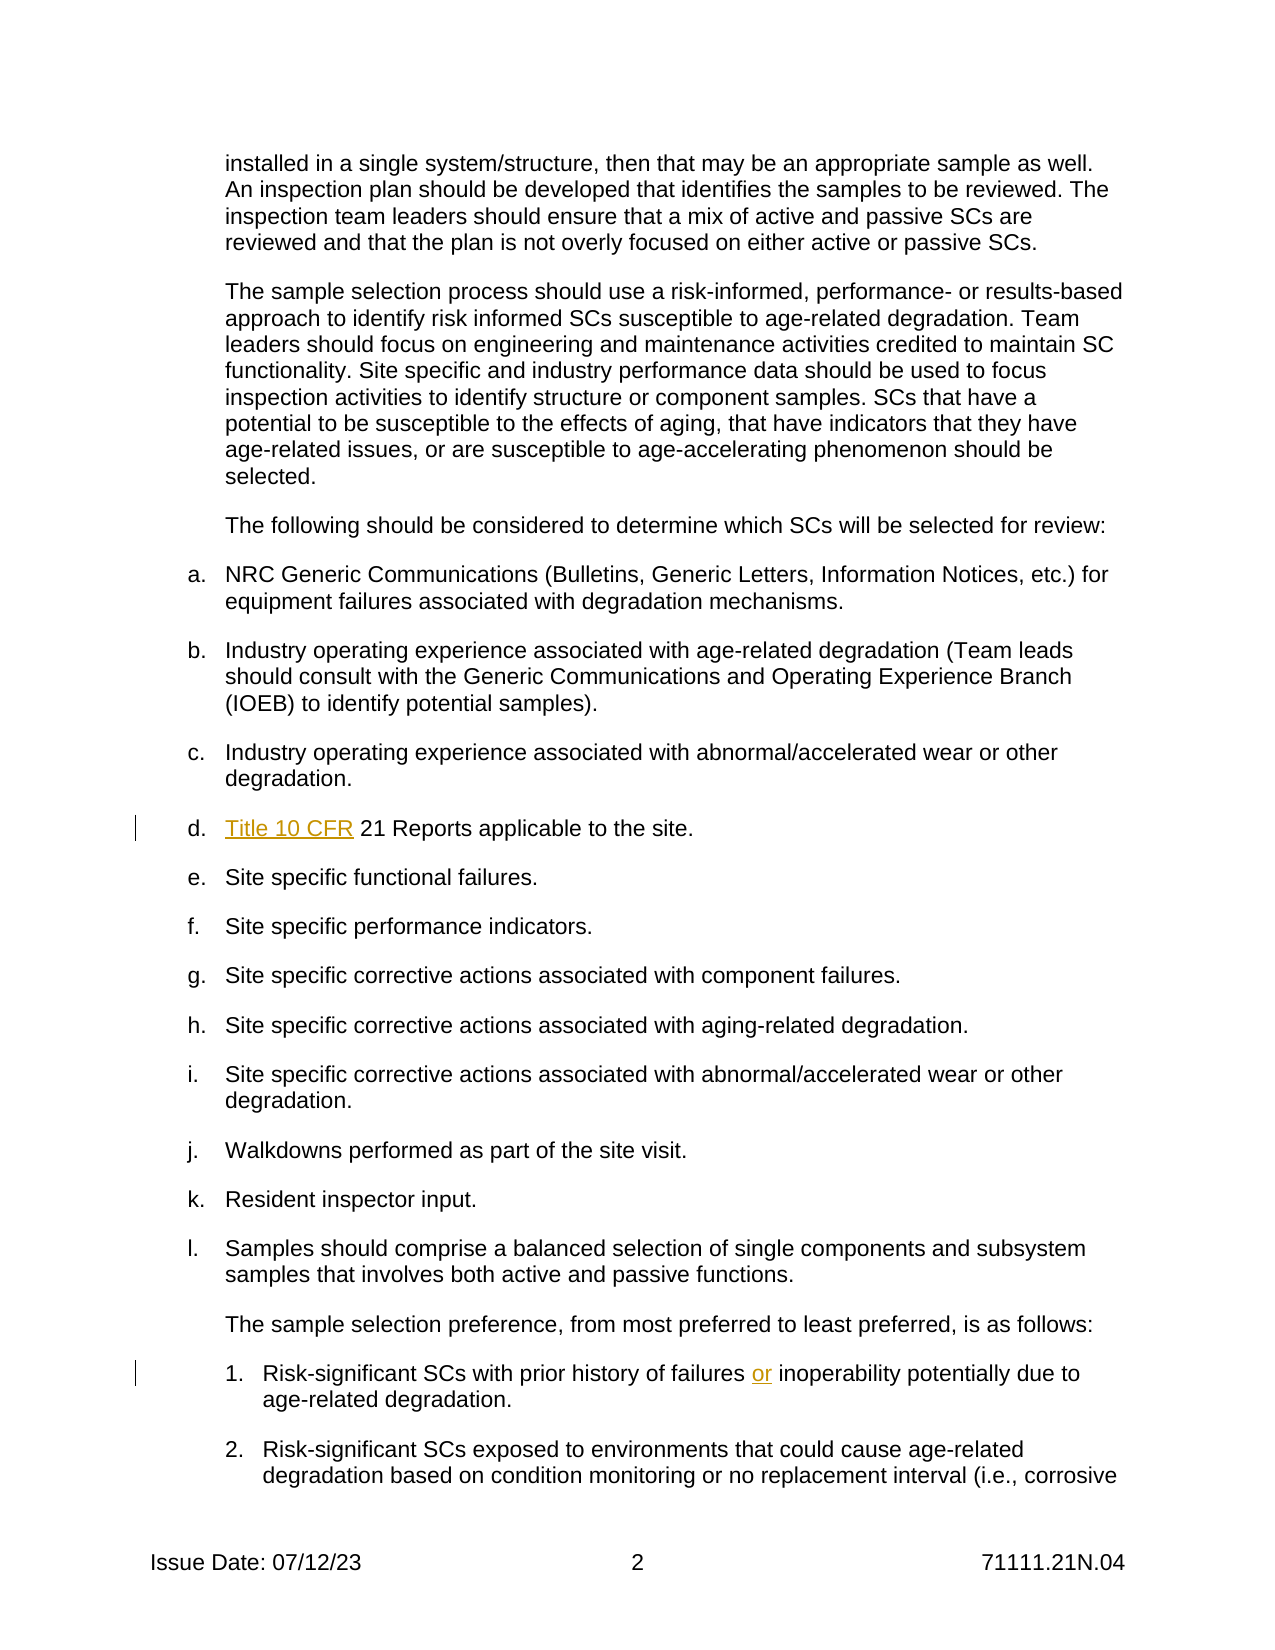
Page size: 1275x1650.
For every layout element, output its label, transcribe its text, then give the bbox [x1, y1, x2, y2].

list Industry operating experience associated with age-related degradation (Team leads should consult with the Generic Communications and Operating Experience Branch (IOEB) to identify potential samples). [187, 637, 1125, 716]
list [225, 1436, 1125, 1488]
list Site specific performance indicators. [187, 913, 1125, 939]
list Resident inspector input. [187, 1186, 1125, 1212]
list Walkdowns performed as part of the site visit. [187, 1137, 1125, 1163]
list Site specific corrective actions associated with abnormal/accelerated wear or other degradation. [187, 1061, 1125, 1114]
list Site specific functional failures. [187, 864, 1125, 890]
list NRC Generic Communications (Bulletins, Generic Letters, Information Notices, etc.) for equipment failures associated with degradation mechanisms. [187, 561, 1125, 614]
list Risk-significant SCs with prior history of failures inoperability potentially due to age-related degradation. [225, 1360, 1125, 1413]
list 21 Reports applicable to the site. [187, 814, 1125, 841]
list Site specific corrective actions associated with component failures. [187, 962, 1125, 989]
text The sample selection preference, from most preferred to least preferred, is as follows: [225, 1311, 1125, 1337]
list Samples should comprise a balanced selection of single components and subsystem samples that involves both active and passive functions. [187, 1235, 1125, 1288]
list Industry operating experience associated with abnormal/accelerated wear or other degradation. [187, 739, 1125, 792]
text The sample selection process should use a risk-informed, performance- or results-based approach to identify risk informed SCs susceptible to age-related degradation. Team leaders should focus on engineering and maintenance activities credited to maintain SC functionality. Site specific and industry performance data should be used to focus inspection activities to identify structure or component samples. SCs that have a potential to be susceptible to the effects of aging, that have indicators that they have age-related issues, or are susceptible to age-accelerating phenomenon should be selected. [225, 278, 1125, 489]
text The following should be considered to determine which SCs will be selected for review: [225, 512, 1125, 538]
list Site specific corrective actions associated with aging-related degradation. [187, 1012, 1125, 1038]
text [225, 150, 1125, 255]
